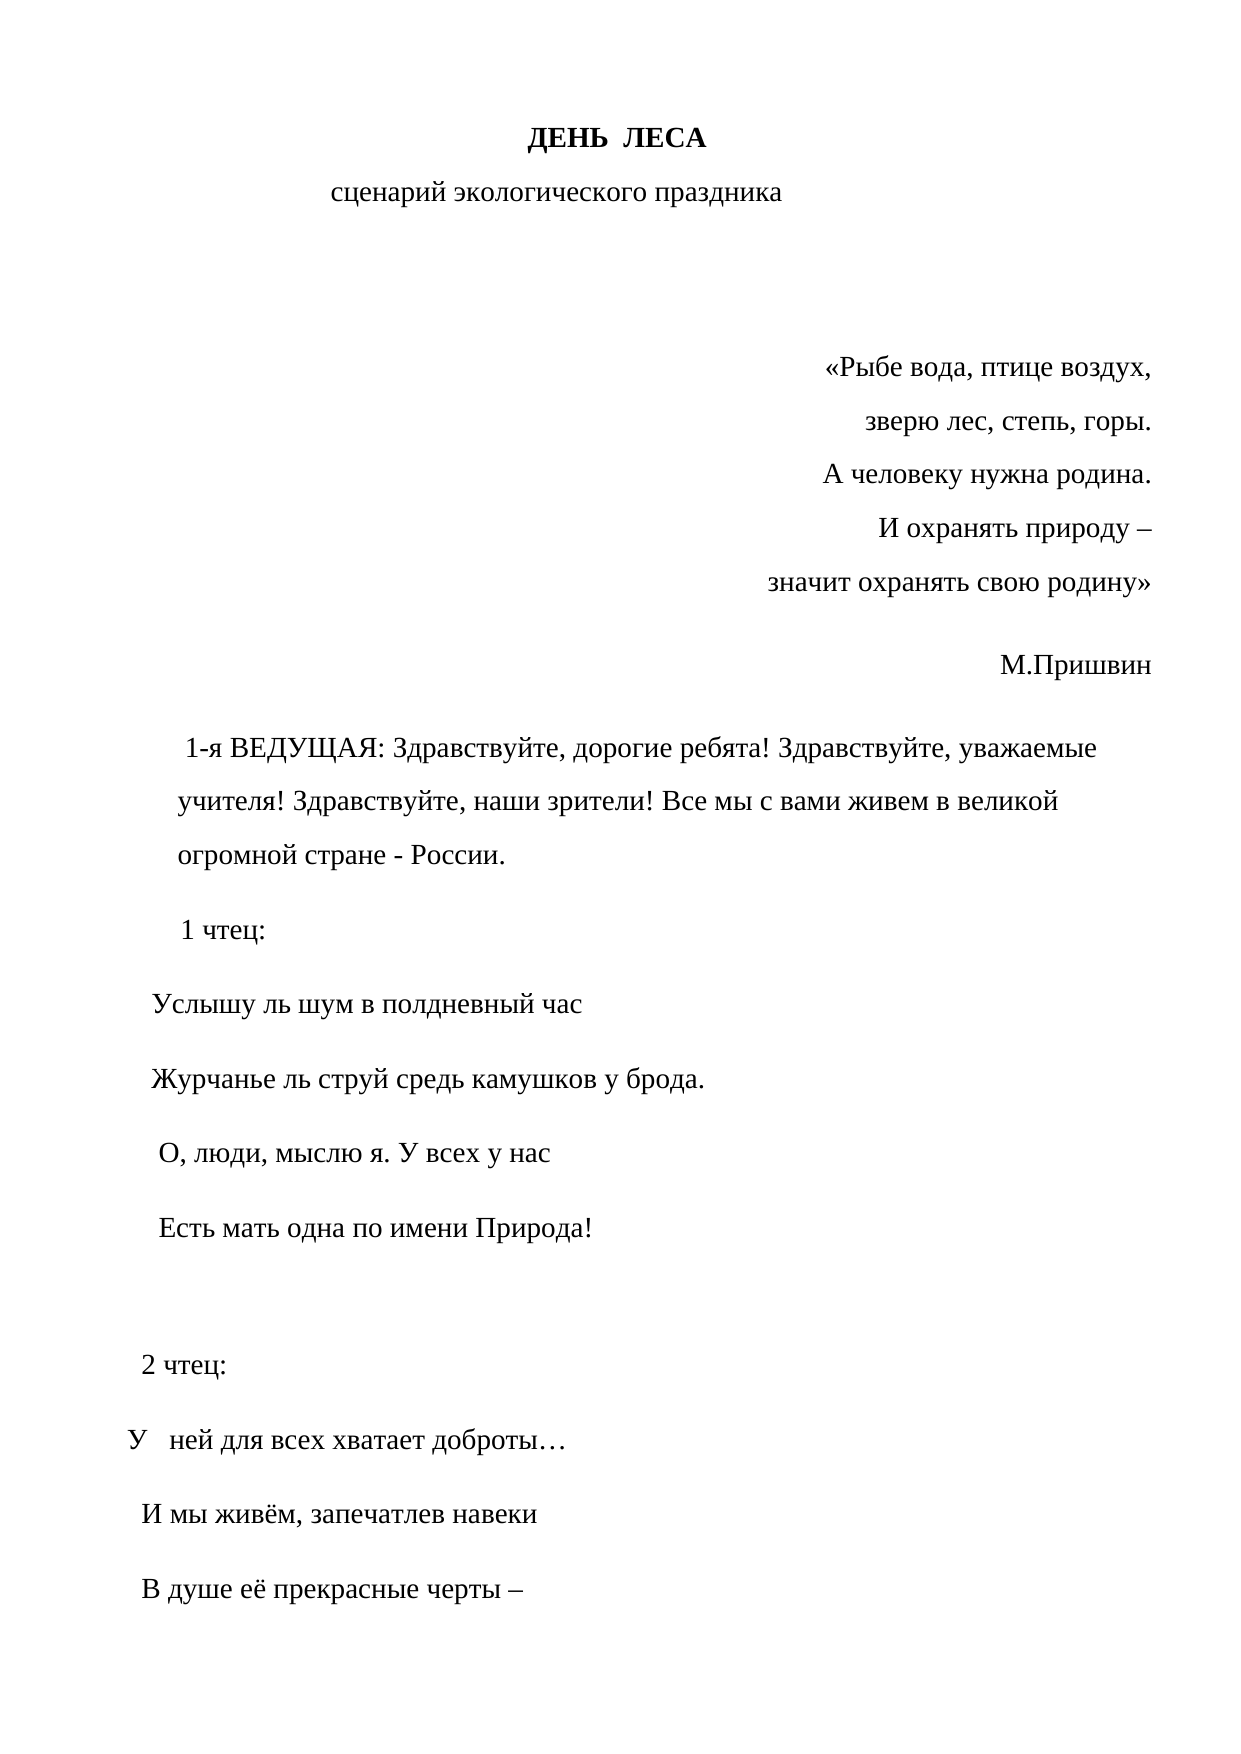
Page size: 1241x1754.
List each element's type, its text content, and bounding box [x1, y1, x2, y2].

text У ней для всех хватает доброты… [0, 1420, 1181, 1456]
text ДЕНЬ ЛЕСА сценарий экологического праздника [177, 118, 1152, 303]
text М.Пришвин [177, 644, 1152, 680]
text И мы живём, запечатлев навеки [0, 1494, 1181, 1530]
text 2 чтец: [0, 1345, 1181, 1381]
text В душе её прекрасные черты – [0, 1569, 1181, 1605]
text Журчанье ль струй средь камушков у брода. [0, 1059, 1181, 1094]
text 1-я ВЕДУЩАЯ: Здравствуйте, дорогие ребята! Здравствуйте, уважаемые учителя! Здравствуйте, наши зрители! Все мы с вами живем в великой огромной стране - России. [177, 727, 1181, 871]
text Услышу ль шум в полдневный час [0, 984, 1181, 1020]
text О, люди, мыслю я. У всех у нас [0, 1133, 1181, 1169]
text «Рыбе вода, птице воздух, зверю лес, степь, горы. А человеку нужна родина. И охранять природу – значит охранять свою родину» [177, 347, 1152, 597]
text Есть мать одна по имени Природа! [0, 1208, 1181, 1244]
text 1 чтец: [0, 909, 1181, 945]
